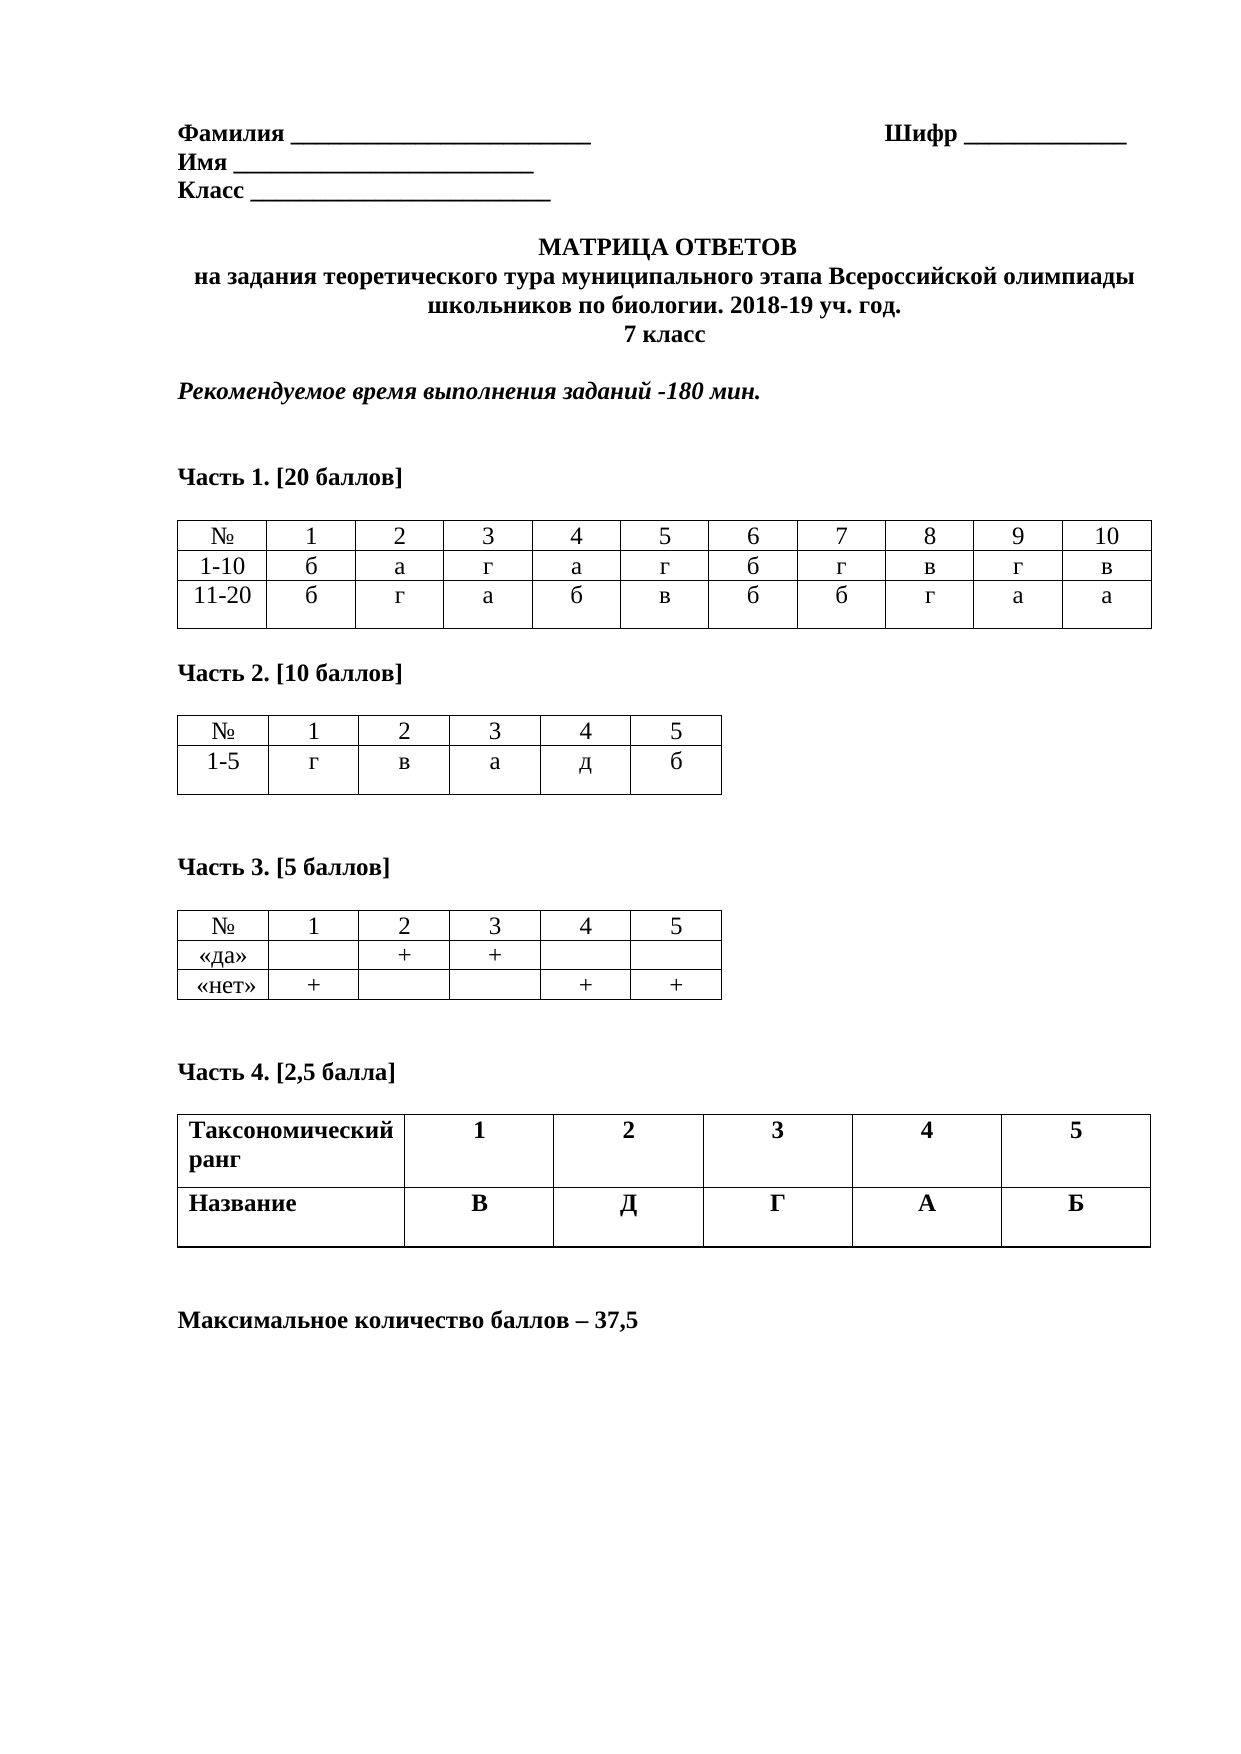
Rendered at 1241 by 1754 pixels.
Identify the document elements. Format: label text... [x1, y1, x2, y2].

table_cell + [450, 941, 540, 969]
table_header 4 [853, 1115, 1001, 1187]
table_cell В [405, 1188, 553, 1246]
table_cell б [631, 746, 721, 794]
table_cell а [450, 746, 540, 794]
text на задания теоретического тура муниципального этапа Всероссийской олимпиады школьников по биологии. 2018-19 уч. год. [177, 261, 1152, 319]
table_cell А [853, 1188, 1001, 1246]
table_header 3 [704, 1115, 852, 1187]
table_cell Б [1002, 1188, 1150, 1246]
table_cell Д [554, 1188, 703, 1246]
table_header 3 [450, 716, 540, 745]
text Класс ________________________ [177, 176, 1152, 204]
table_cell «нет» [178, 970, 268, 999]
table_cell а [356, 551, 443, 579]
text 7 класс [177, 319, 1152, 347]
table_cell г [621, 551, 708, 579]
table_header 3 [450, 911, 540, 939]
table_cell [541, 941, 630, 969]
table_cell г [269, 746, 358, 794]
table_cell 11-20 [178, 581, 266, 628]
text Часть 4. [2,5 балла] [177, 1057, 1152, 1086]
table_cell [359, 970, 449, 999]
table_cell в [1063, 551, 1151, 579]
table_header 4 [541, 716, 630, 745]
text Фамилия ________________________ Шифр _____________ [177, 118, 1152, 147]
table_header 7 [798, 521, 885, 550]
table_header Таксономический ранг [178, 1115, 404, 1187]
table_cell б [798, 581, 885, 628]
table_header 4 [533, 521, 620, 550]
table_cell б [533, 581, 620, 628]
table_cell г [974, 551, 1062, 579]
table_header 1 [405, 1115, 553, 1187]
table_header № [178, 521, 266, 550]
table_header 5 [631, 716, 721, 745]
table_cell а [444, 581, 532, 628]
table_cell в [886, 551, 973, 579]
table_cell + [631, 970, 721, 999]
table_header № [178, 911, 268, 939]
table_cell г [886, 581, 973, 628]
table_cell 1-5 [178, 746, 268, 794]
table_cell б [709, 551, 797, 579]
table_header 3 [444, 521, 532, 550]
text Имя ________________________ [177, 147, 1152, 176]
table_header 2 [356, 521, 443, 550]
table_cell г [798, 551, 885, 579]
table_cell Г [704, 1188, 852, 1246]
table_cell 1-10 [178, 551, 266, 579]
table_header 9 [974, 521, 1062, 550]
table_cell [631, 941, 721, 969]
text Часть 1. [20 баллов] [177, 462, 1152, 491]
text Часть 3. [5 баллов] [177, 852, 1152, 881]
table_header 4 [541, 911, 630, 939]
table_header 8 [886, 521, 973, 550]
table_header 5 [1002, 1115, 1150, 1187]
table_header 5 [621, 521, 708, 550]
table_cell а [974, 581, 1062, 628]
table_cell д [541, 746, 630, 794]
table_cell Название [178, 1188, 404, 1246]
table_cell в [359, 746, 449, 794]
table_header 2 [554, 1115, 703, 1187]
table_header 1 [269, 716, 358, 745]
table_cell г [444, 551, 532, 579]
table_header 10 [1063, 521, 1151, 550]
table_cell [450, 970, 540, 999]
table_cell г [356, 581, 443, 628]
table_cell б [709, 581, 797, 628]
table_header 1 [269, 911, 358, 939]
table_header 2 [359, 911, 449, 939]
table_header 5 [631, 911, 721, 939]
table_cell + [541, 970, 630, 999]
table_header 2 [359, 716, 449, 745]
table_header № [178, 716, 268, 745]
table_cell [269, 941, 358, 969]
table_header 1 [267, 521, 355, 550]
text Рекомендуемое время выполнения заданий -180 мин. [177, 376, 1152, 405]
table_header 6 [709, 521, 797, 550]
table_cell в [621, 581, 708, 628]
table_cell «да» [178, 941, 268, 969]
text Максимальное количество баллов – 37,5 [177, 1305, 1152, 1334]
table_cell б [267, 581, 355, 628]
table_cell а [1063, 581, 1151, 628]
table_cell б [267, 551, 355, 579]
text МАТРИЦА ОТВЕТОВ [177, 232, 1152, 261]
table_cell + [359, 941, 449, 969]
table_cell + [269, 970, 358, 999]
table_cell а [533, 551, 620, 579]
text Часть 2. [10 баллов] [177, 658, 1152, 687]
